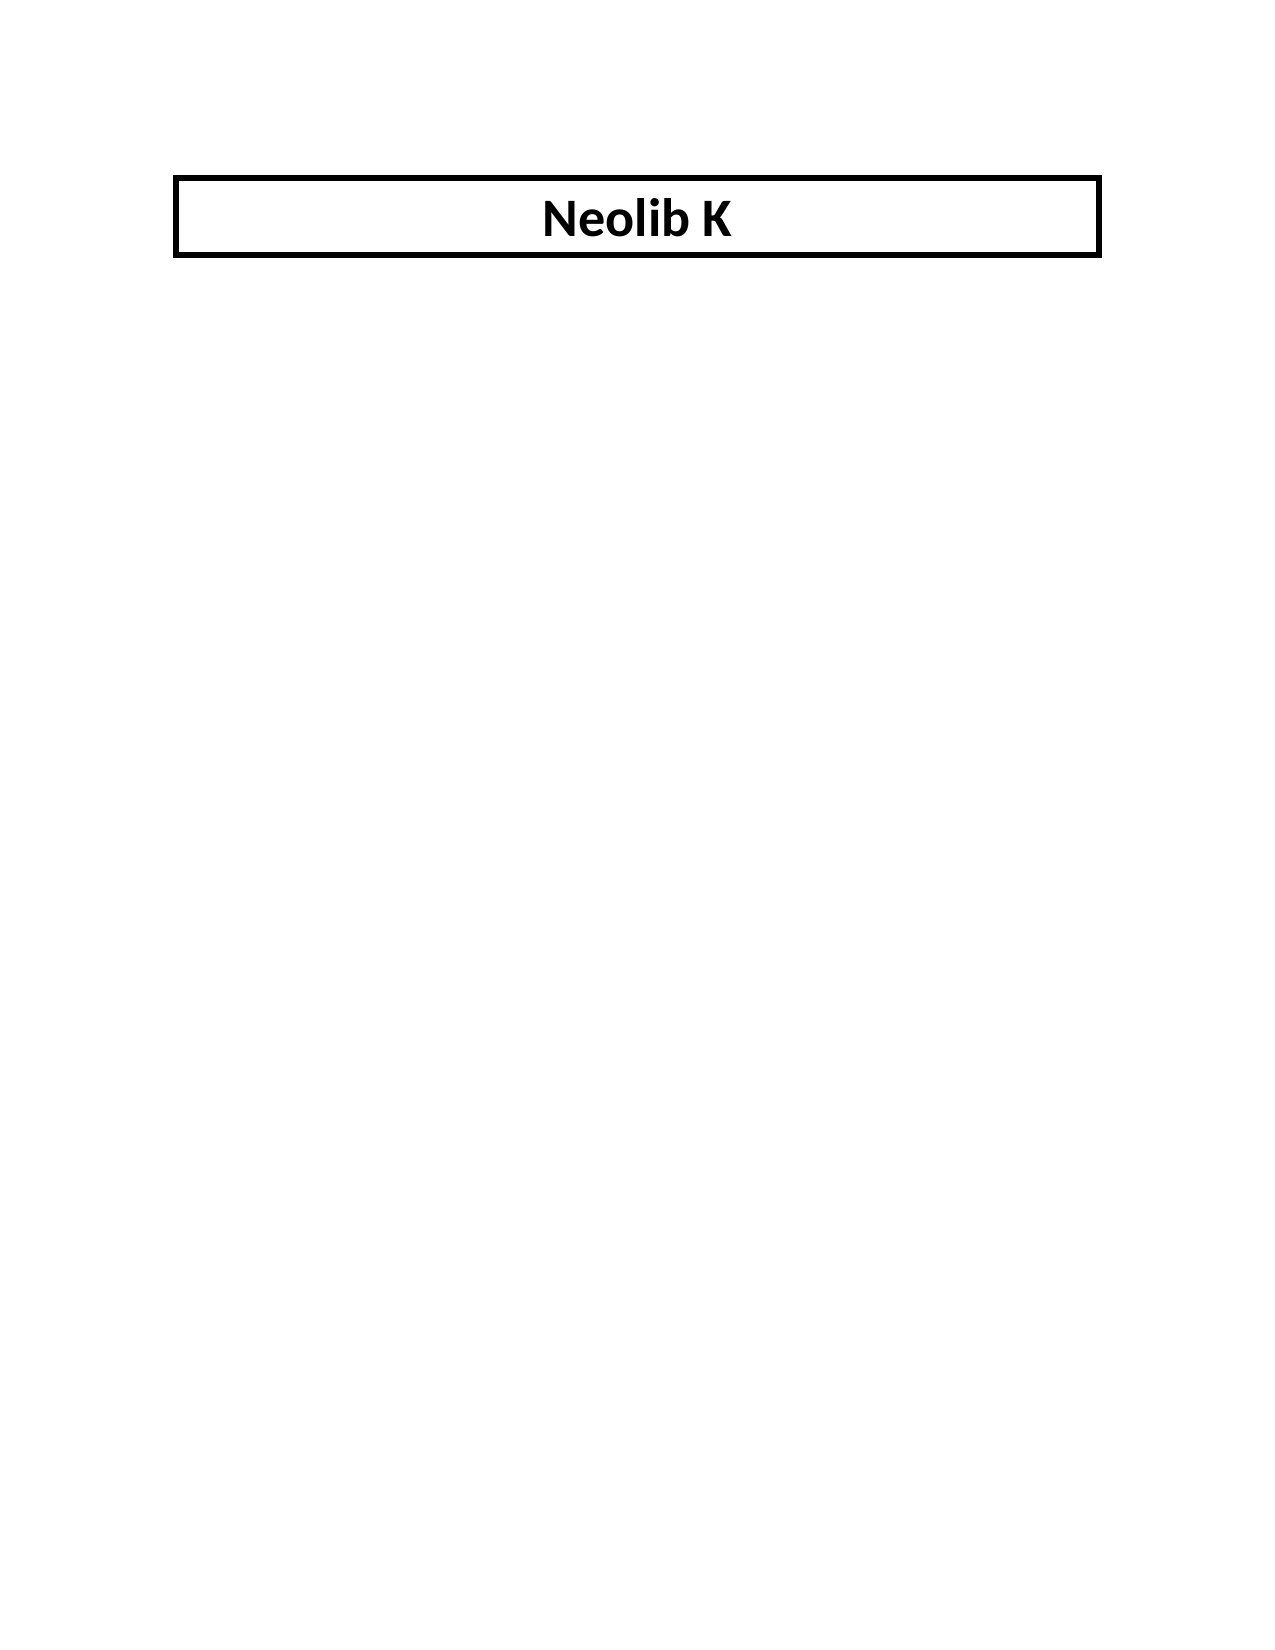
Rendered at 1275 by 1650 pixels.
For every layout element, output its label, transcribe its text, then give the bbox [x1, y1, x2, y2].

subtitle Neolib K [179, 181, 1096, 252]
